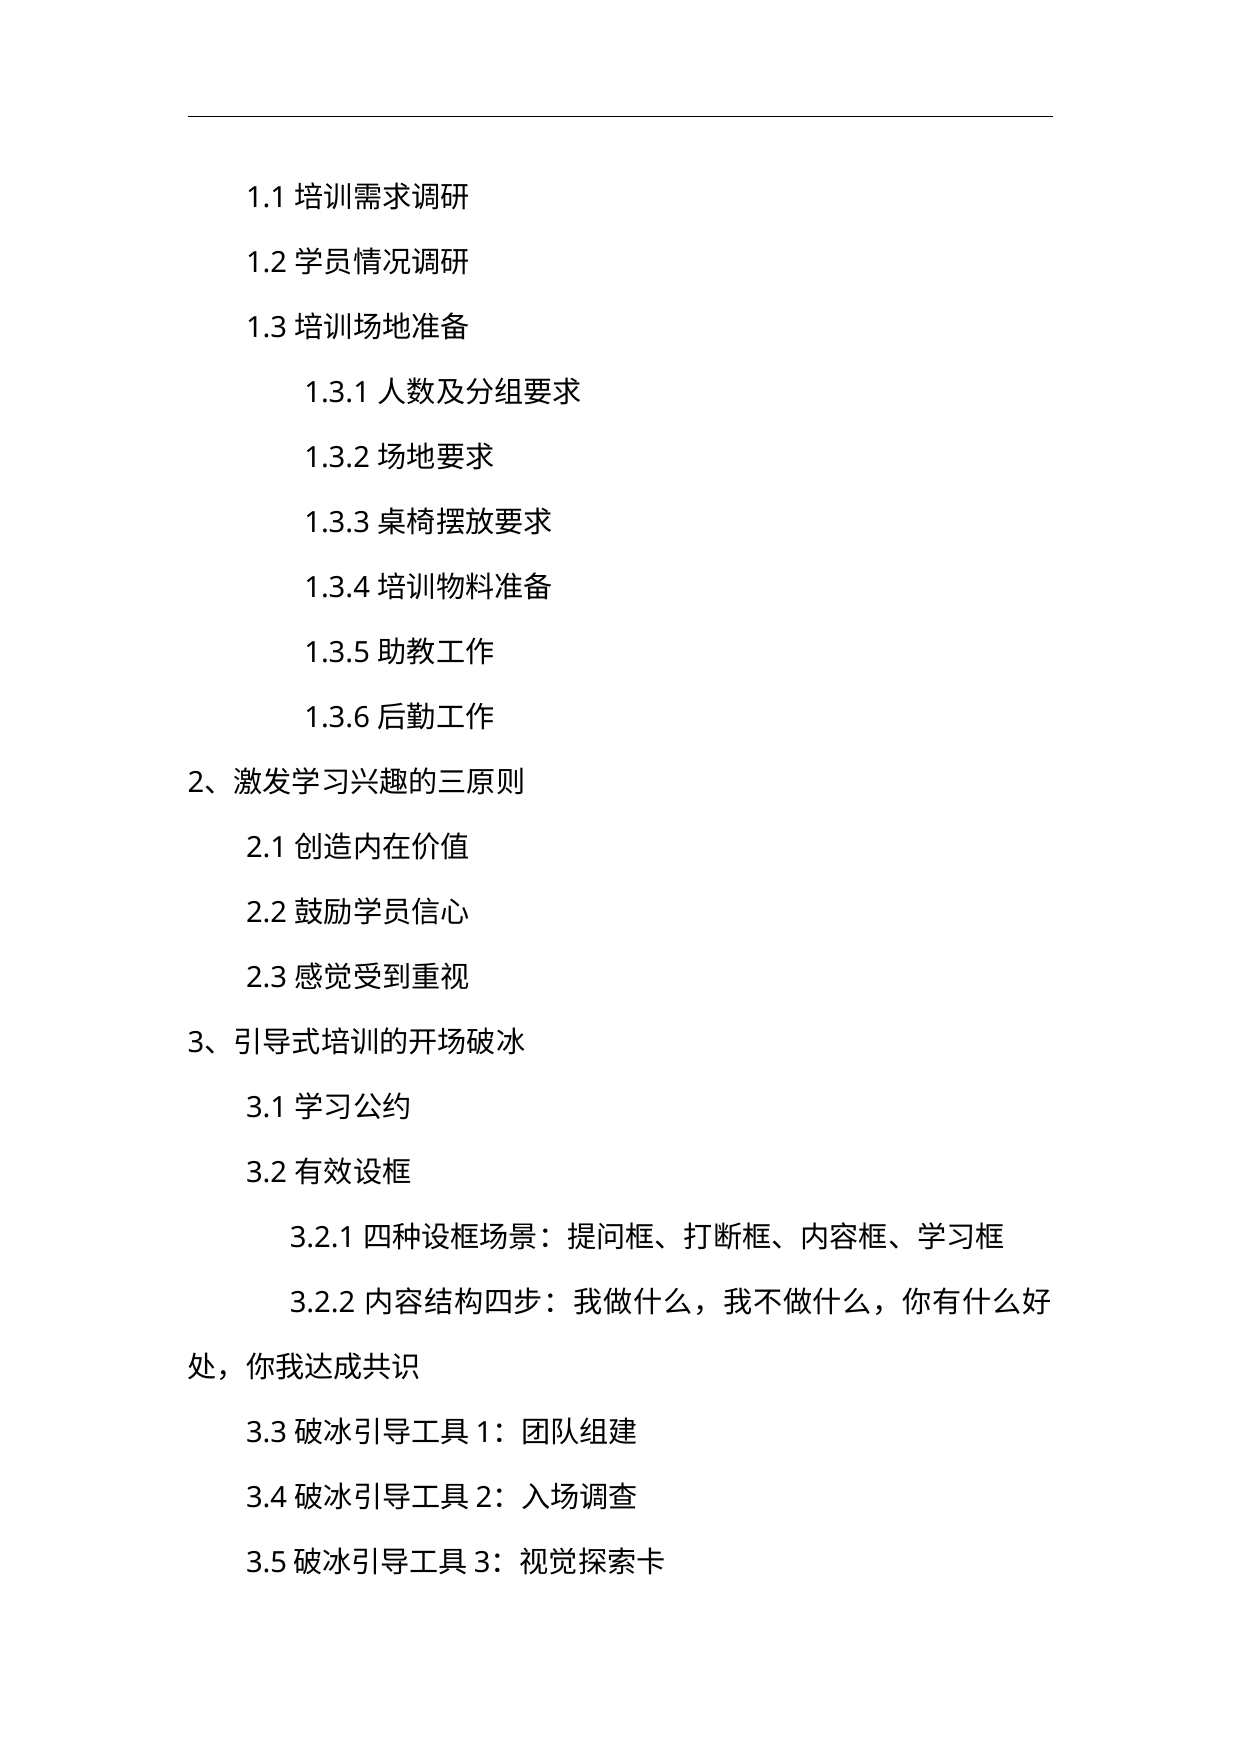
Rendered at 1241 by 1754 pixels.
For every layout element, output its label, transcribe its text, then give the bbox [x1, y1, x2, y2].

text 1.2 学员情况调研 [187, 227, 1053, 292]
text 3.2.1 四种设框场景：提问框、打断框、内容框、学习框 [187, 1202, 1053, 1267]
text 3.2 有效设框 [187, 1137, 1053, 1202]
text 2、激发学习兴趣的三原则 [187, 747, 1053, 812]
text 3.3 破冰引导工具1：团队组建 [187, 1397, 1053, 1462]
text 2.1 创造内在价值 [187, 812, 1053, 877]
text 1.3.1 人数及分组要求 [187, 357, 1053, 422]
text 1.3.3 桌椅摆放要求 [187, 487, 1053, 552]
text 1.3.2 场地要求 [187, 422, 1053, 487]
text 1.3.4 培训物料准备 [187, 552, 1053, 617]
text 1.3.5 助教工作 [187, 617, 1053, 682]
text 1.3.6 后勤工作 [187, 682, 1053, 747]
text 1.1 培训需求调研 [187, 162, 1053, 227]
text 1.3 培训场地准备 [187, 292, 1053, 357]
text 3、引导式培训的开场破冰 [187, 1007, 1053, 1072]
text 3.2.2 内容结构四步：我做什么，我不做什么，你有什么好处，你我达成共识 [187, 1267, 1053, 1397]
text 3.5破冰引导工具3：视觉探索卡 [187, 1527, 1053, 1592]
text 3.4 破冰引导工具2：入场调查 [187, 1462, 1053, 1527]
text 2.3 感觉受到重视 [187, 942, 1053, 1007]
text 2.2 鼓励学员信心 [187, 877, 1053, 942]
text 3.1 学习公约 [187, 1072, 1053, 1137]
